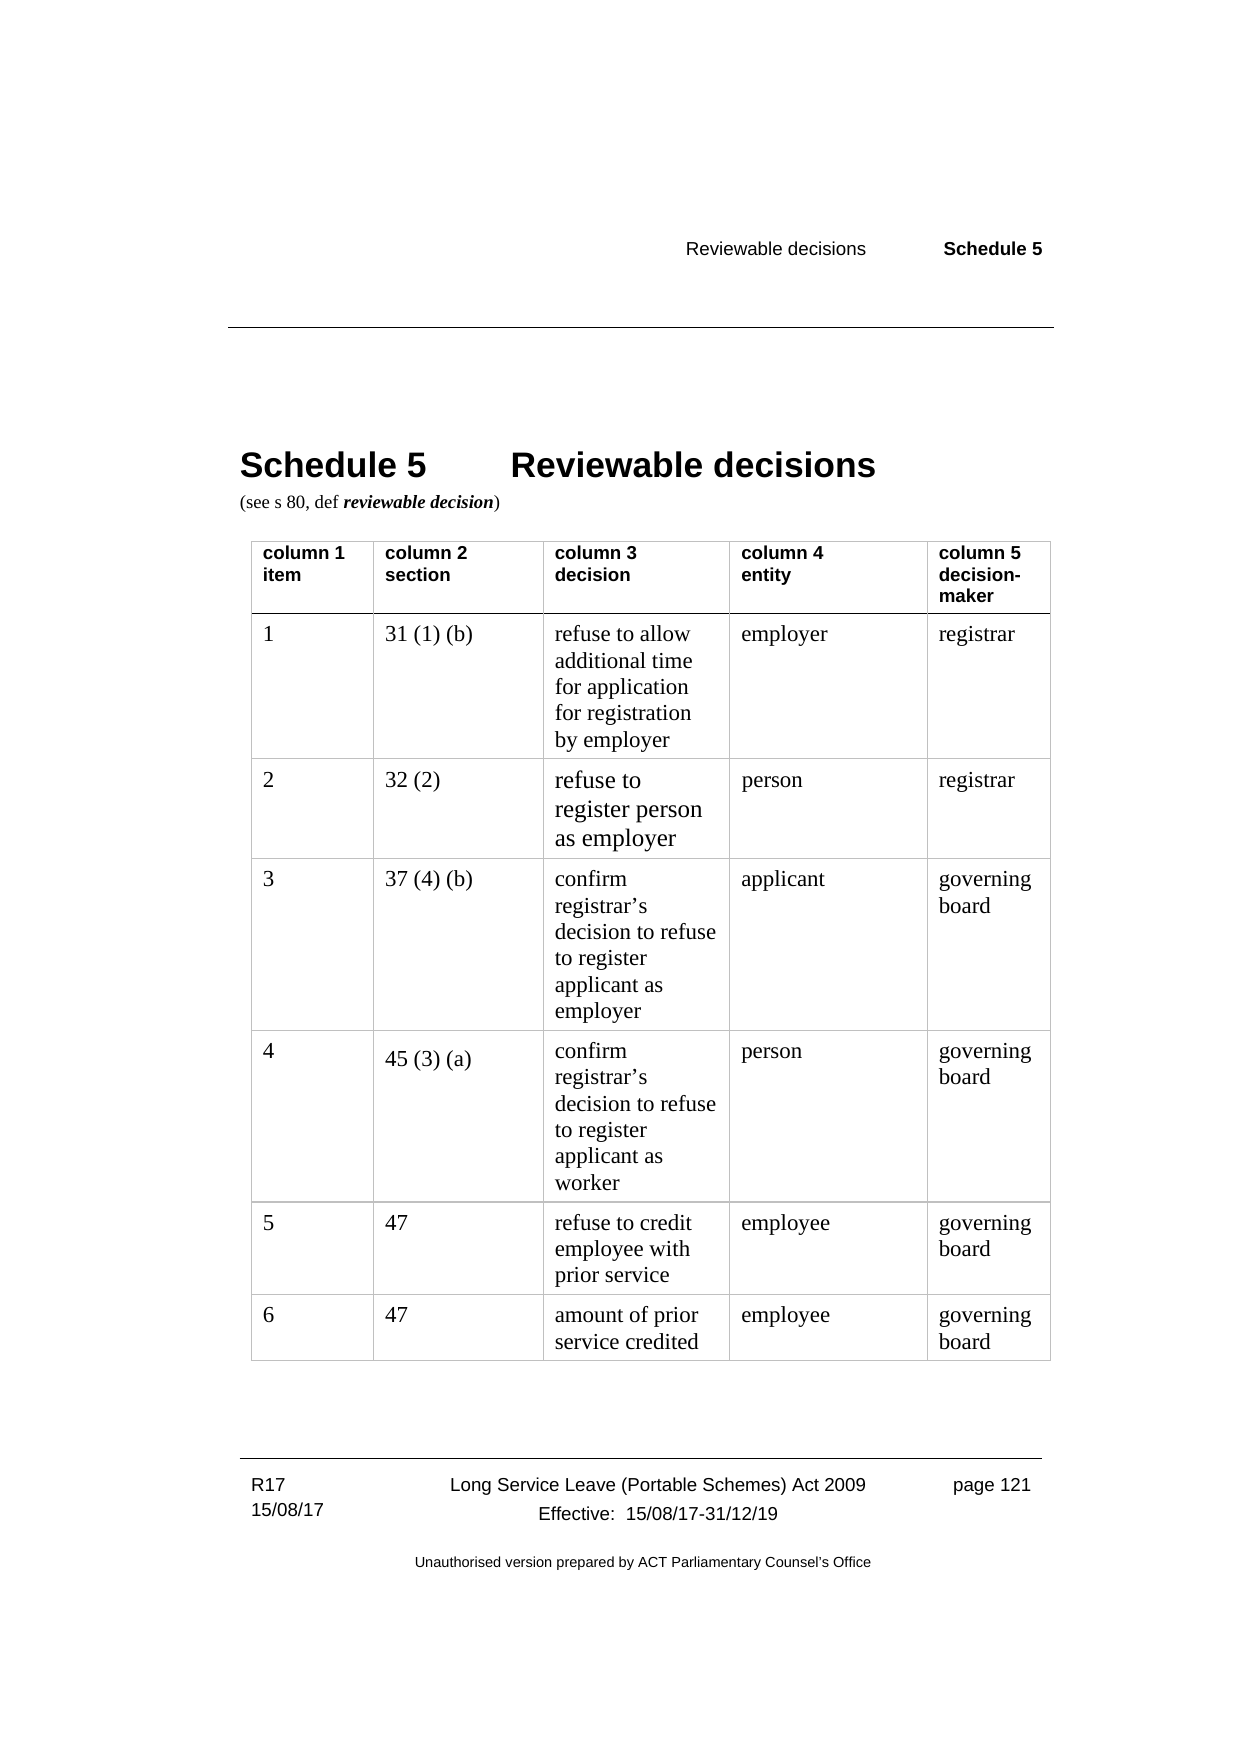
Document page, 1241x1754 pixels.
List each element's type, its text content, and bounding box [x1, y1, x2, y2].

table_cell amount of prior service credited [544, 1295, 729, 1360]
table_cell refuse to register person as employer [544, 759, 729, 858]
table_cell 31 (1) (b) [374, 614, 543, 758]
table_cell governing board [928, 1295, 1050, 1360]
table_cell 1 [252, 614, 373, 758]
table_cell 4 [252, 1031, 373, 1201]
table_cell employee [730, 1295, 927, 1360]
table_cell 3 [252, 859, 373, 1030]
table_cell 37 (4) (b) [374, 859, 543, 1030]
table_cell employer [730, 614, 927, 758]
table_cell 2 [252, 759, 373, 858]
table_cell 32 (2) [374, 759, 543, 858]
subtitle Schedule 5 Reviewable decisions [239, 444, 1042, 484]
table_header column 5 decision-maker [928, 542, 1050, 613]
table_cell confirm registrar’s decision to refuse to register applicant as employer [544, 859, 729, 1030]
table_cell employee [730, 1203, 927, 1294]
table_cell person [730, 1031, 927, 1201]
table_cell 47 [374, 1295, 543, 1360]
table_cell 47 [374, 1203, 543, 1294]
table_header column 2 section [374, 542, 543, 613]
table_header column 4 entity [730, 542, 927, 613]
table_cell confirm registrar’s decision to refuse to register applicant as worker [544, 1031, 729, 1201]
table_header column 1 item [252, 542, 373, 613]
table_cell 5 [252, 1203, 373, 1294]
table_cell refuse to credit employee with prior service [544, 1203, 729, 1294]
text (see s 80, def reviewable decision) [239, 491, 1042, 512]
table_cell applicant [730, 859, 927, 1030]
table_cell 6 [252, 1295, 373, 1360]
table_header column 3 decision [544, 542, 729, 613]
table_cell governing board [928, 1031, 1050, 1201]
table_cell refuse to allow additional time for application for registration by employer [544, 614, 729, 758]
table_cell registrar [928, 614, 1050, 758]
table_cell governing board [928, 1203, 1050, 1294]
table_cell 45 (3) (a) [374, 1031, 543, 1201]
table_cell governing board [928, 859, 1050, 1030]
table_cell registrar [928, 759, 1050, 858]
table_cell person [730, 759, 927, 858]
